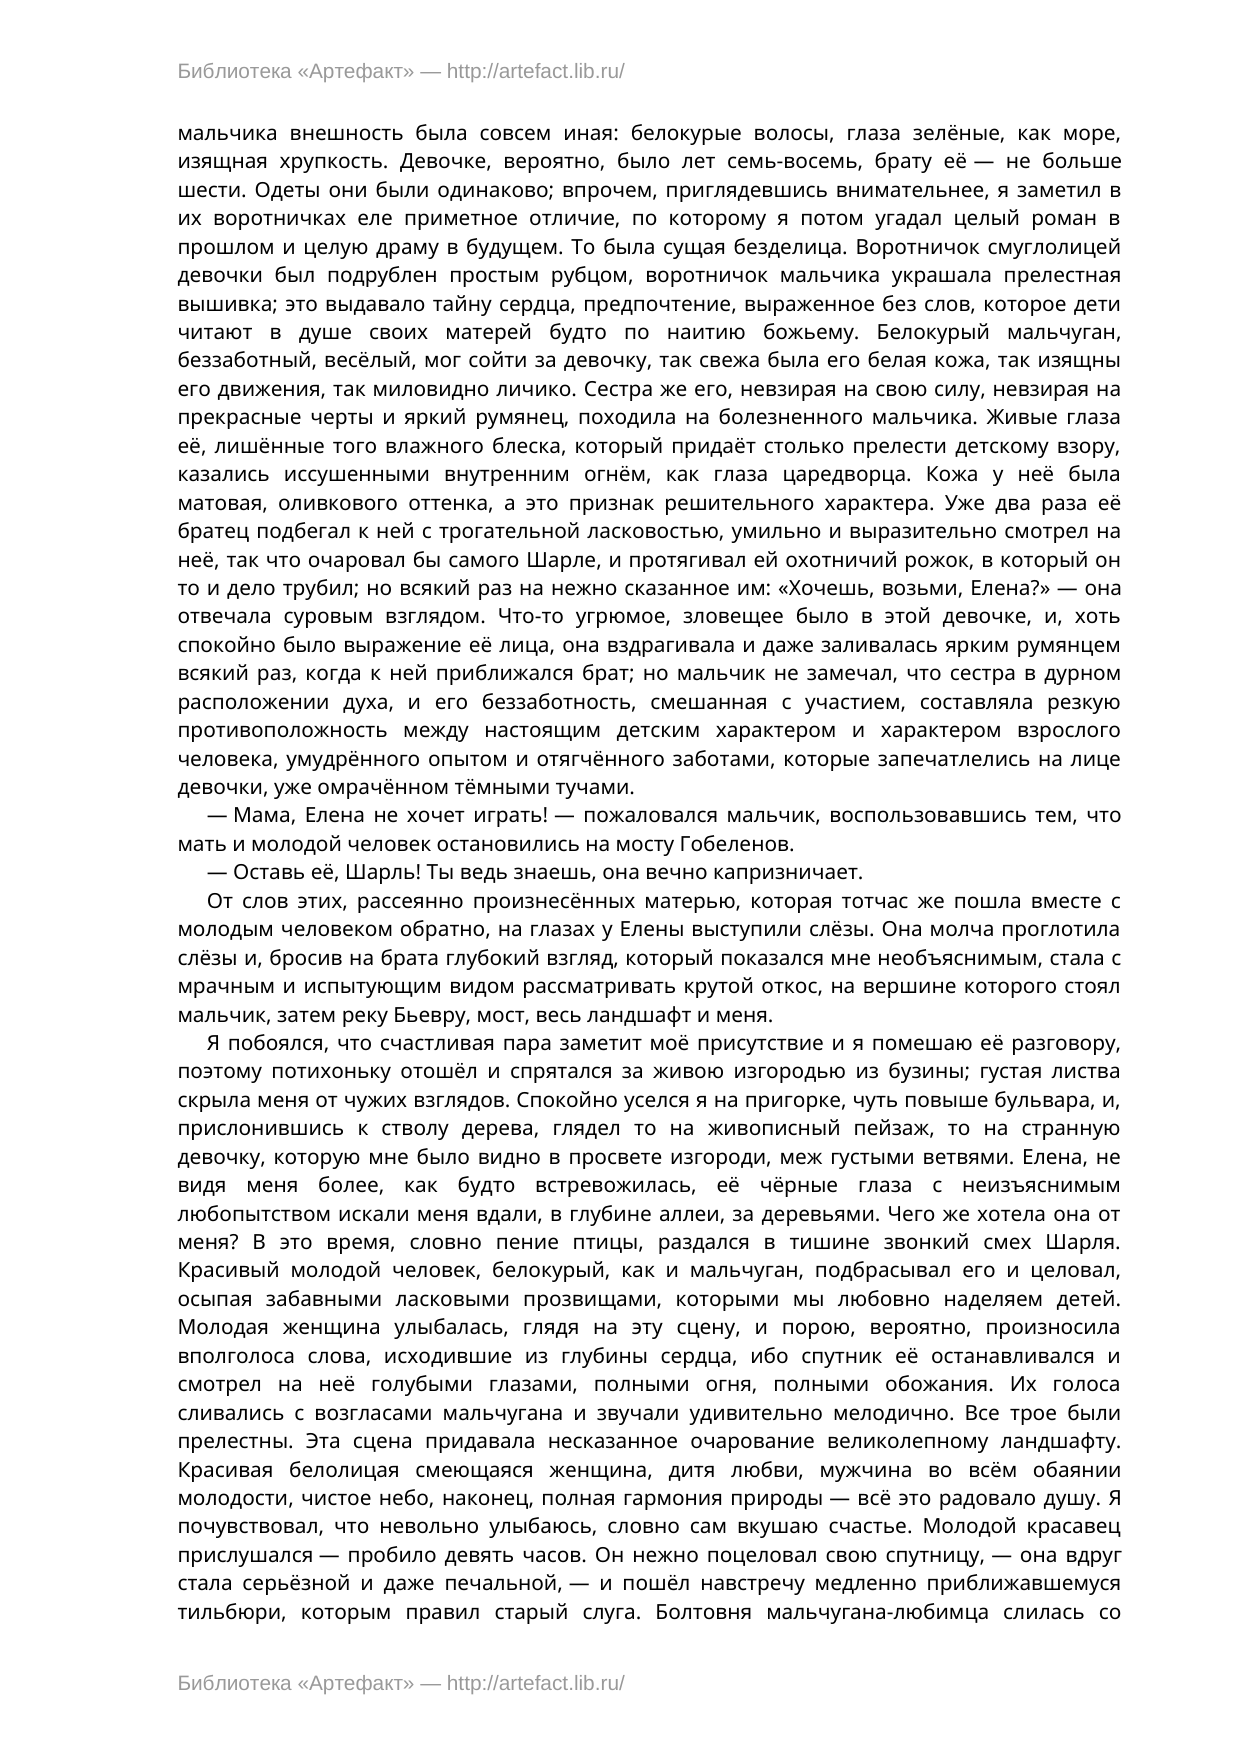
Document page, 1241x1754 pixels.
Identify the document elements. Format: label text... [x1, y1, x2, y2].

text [177, 1028, 1122, 1625]
text — Мама, Елена не хочет играть! — пожаловался мальчик, воспользовавшись тем, что мать и молодой человек остановились на мосту Гобеленов. [177, 801, 1122, 857]
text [177, 118, 1122, 801]
text От слов этих, рассеянно произнесённых матерью, которая тотчас же пошла вместе с молодым человеком обратно, на глазах у Елены выступили слёзы. Она молча проглотила слёзы и, бросив на брата глубокий взгляд, который показался мне необъяснимым, стала с мрачным и испытующим видом рассматривать крутой откос, на вершине которого стоял мальчик, затем реку Бьевру, мост, весь ландшафт и меня. [177, 886, 1122, 1028]
text — Оставь её, Шарль! Ты ведь знаешь, она вечно капризничает. [177, 857, 1122, 886]
